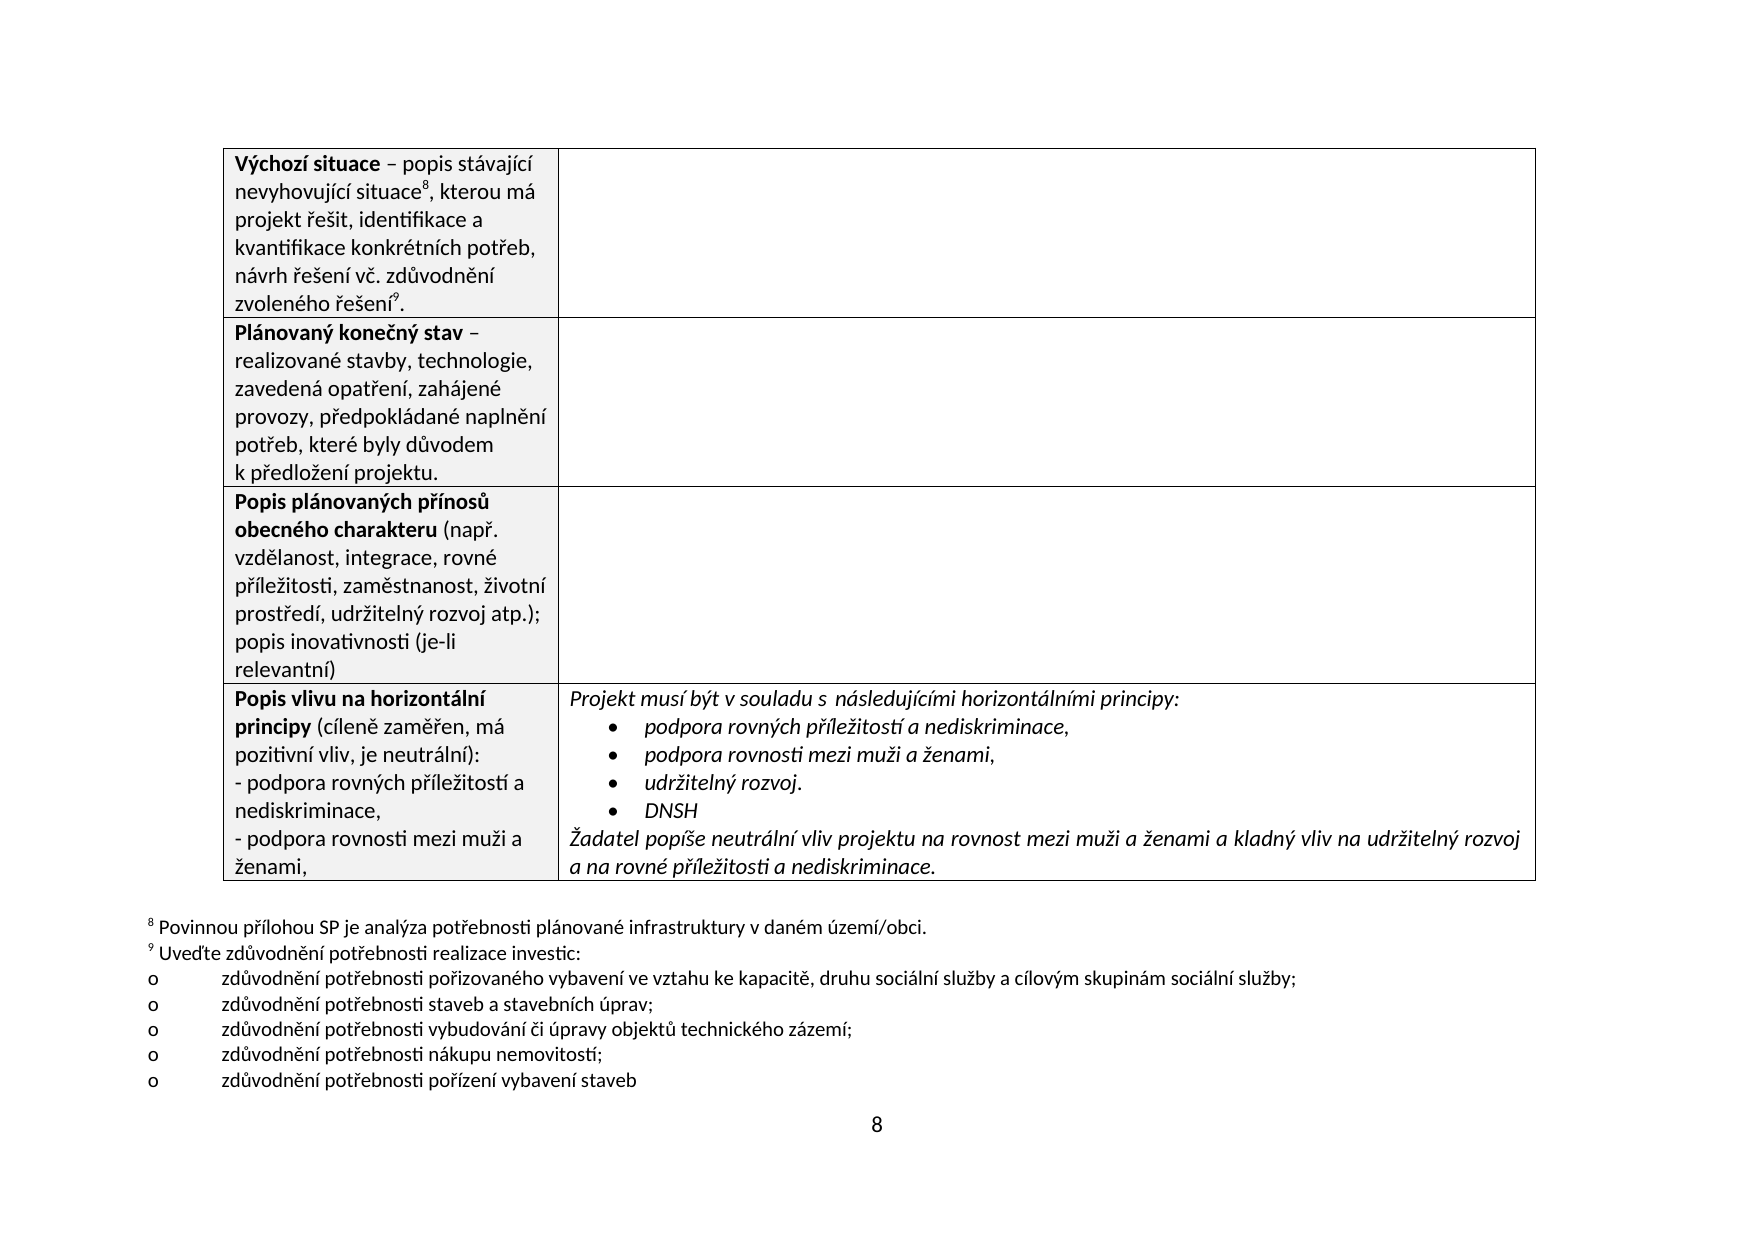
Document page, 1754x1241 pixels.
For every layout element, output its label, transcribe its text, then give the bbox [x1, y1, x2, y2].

table_cell Výchozí situace – popis stávající nevyhovující situace, kterou má projekt řešit, identifikace a kvantifikace konkrétních potřeb, návrh řešení vč. zdůvodnění zvoleného řešení. [224, 149, 558, 317]
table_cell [224, 684, 558, 880]
table_cell Popis plánovaných přínosů obecného charakteru (např. vzdělanost, integrace, rovné příležitosti, zaměstnanost, životní prostředí, udržitelný rozvoj atp.); popis inovativnosti (je-li relevantní) [224, 487, 558, 683]
table_cell Plánovaný konečný stav – realizované stavby, technologie, zavedená opatření, zahájené provozy, předpokládané naplnění potřeb, které byly důvodem k předložení projektu. [224, 318, 558, 486]
table_cell [559, 318, 1535, 486]
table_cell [559, 684, 1535, 880]
table_cell [559, 149, 1535, 317]
table_cell [559, 487, 1535, 683]
